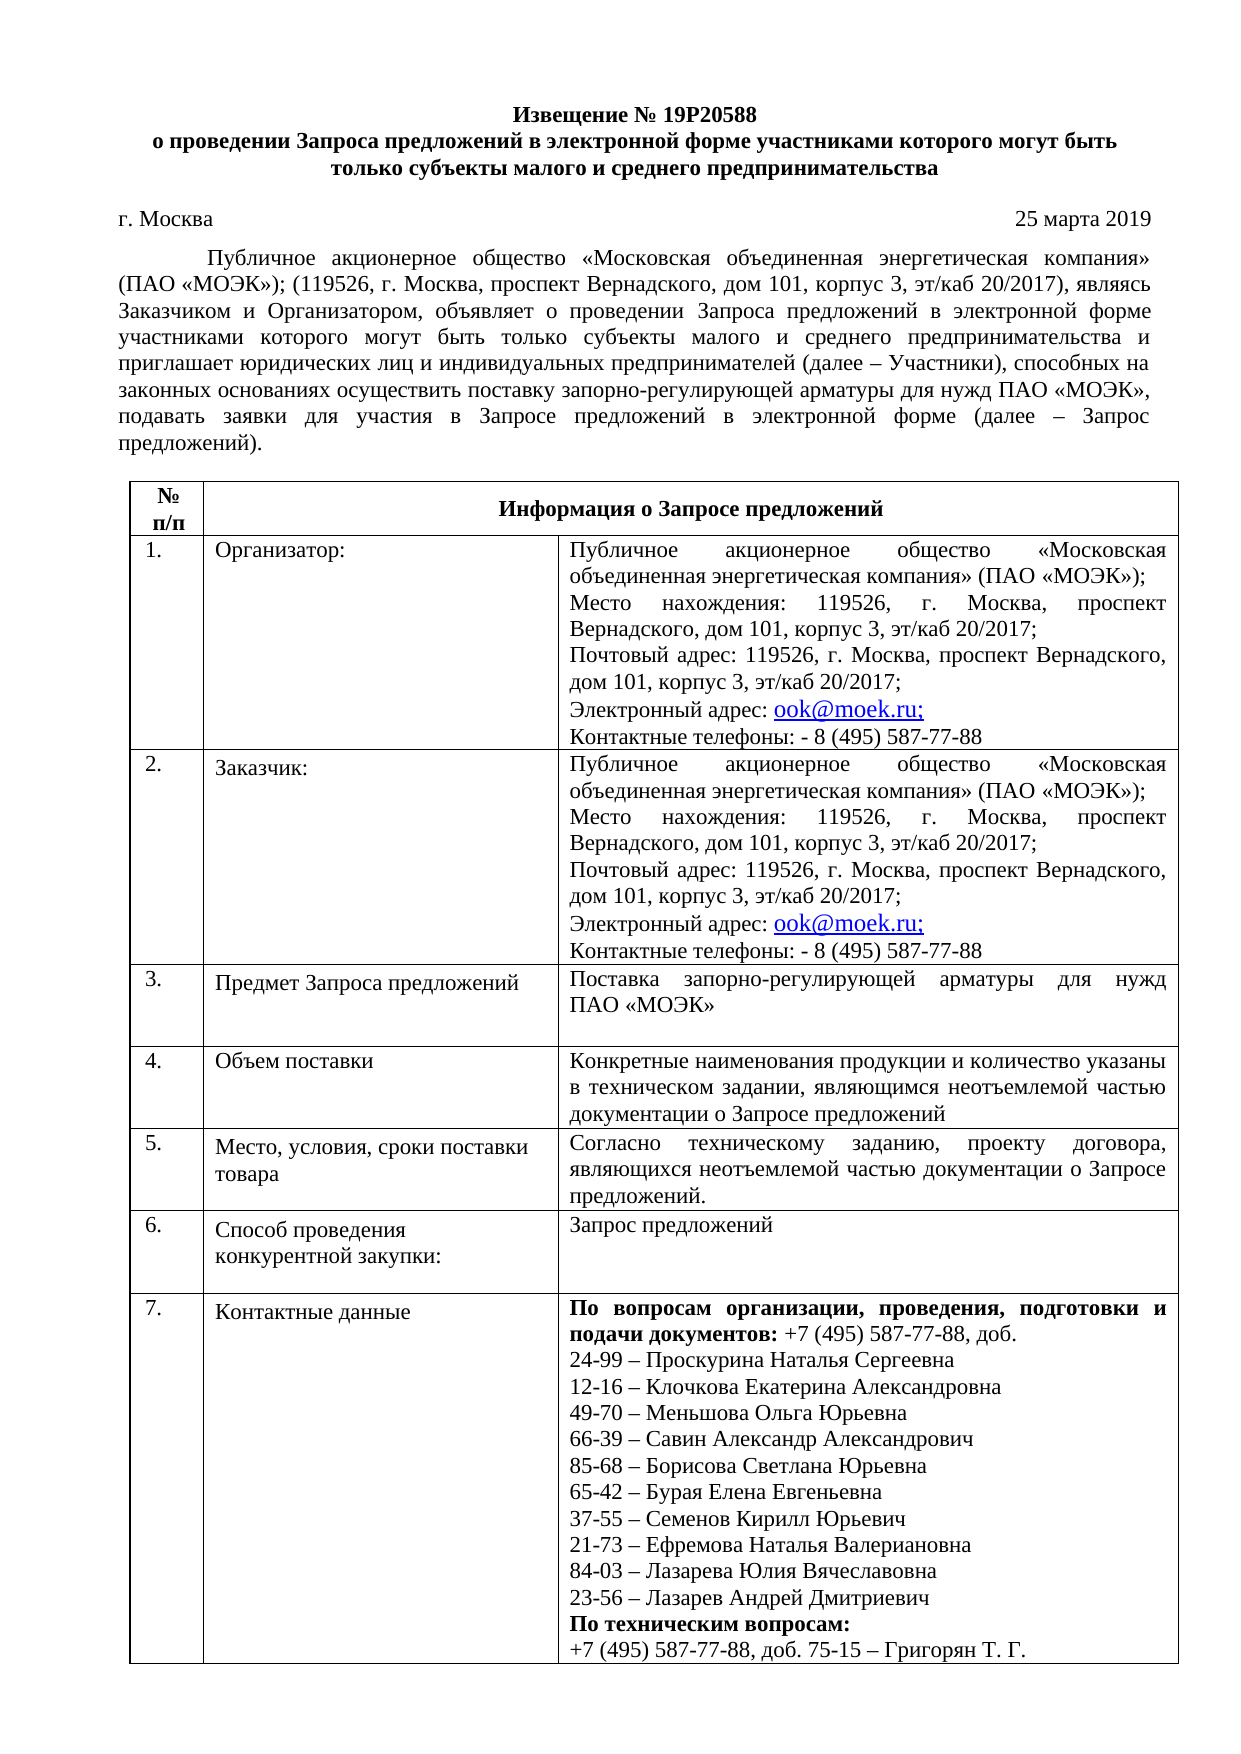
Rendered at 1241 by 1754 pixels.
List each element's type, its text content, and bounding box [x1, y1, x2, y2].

table_cell Поставка запорно-регулирующей арматуры для нужд ПАО «МОЭК» [559, 965, 1178, 1046]
table_cell Запрос предложений [559, 1211, 1178, 1293]
text г. Москва 25 марта 2019 [118, 205, 1152, 232]
table_cell Способ проведения конкурентной закупки: [204, 1211, 558, 1293]
table_header № п/п [131, 482, 203, 535]
table_header Информация о Запросе предложений [204, 482, 1178, 535]
table_cell [131, 536, 203, 749]
table_cell Конкретные наименования продукции и количество указаны в техническом задании, являющимся неотъемлемой частью документации о Запросе предложений [559, 1047, 1178, 1128]
table_cell [131, 1129, 203, 1210]
table_cell [131, 750, 203, 963]
table_cell [131, 1211, 203, 1293]
table_cell Объем поставки [204, 1047, 558, 1128]
table_cell Место, условия, сроки поставки товара [204, 1129, 558, 1210]
table_cell Публичное акционерное общество «Московская объединенная энергетическая компания» (ПАО «МОЭК»); Место нахождения: 119526, г. Москва, проспект Вернадского, дом 101, корпус 3, эт/каб 20/2017; Почтовый адрес: 119526, г. Москва, проспект Вернадского, дом 101, корпус 3, эт/каб 20/2017; Электронный адрес: ook@moek.ru; Контактные телефоны: - 8 (495) 587-77-88 [559, 750, 1178, 963]
table_cell [131, 1294, 203, 1663]
table_cell Согласно техническому заданию, проекту договора, являющихся неотъемлемой частью документации о Запросе предложений. [559, 1129, 1178, 1210]
table_cell По вопросам организации, проведения, подготовки и подачи документов: +7 (495) 587-77-88, доб. 24-99 – Проскурина Наталья Сергеевна 12-16 – Клочкова Екатерина Александровна 49-70 – Меньшова Ольга Юрьевна 66-39 – Савин Александр Александрович 85-68 – Борисова Светлана Юрьевна 65-42 – Бурая Елена Евгеньевна 37-55 – Семенов Кирилл Юрьевич 21-73 – Ефремова Наталья Валериановна 84-03 – Лазарева Юлия Вячеславовна 23-56 – Лазарев Андрей Дмитриевич По техническим вопросам: +7 (495) 587-77-88, доб. 75-15 – Григорян Т. Г. [559, 1294, 1178, 1663]
table_cell Организатор: [204, 536, 558, 749]
table_cell Предмет Запроса предложений [204, 965, 558, 1046]
table_cell [131, 965, 203, 1046]
table_cell Публичное акционерное общество «Московская объединенная энергетическая компания» (ПАО «МОЭК»); Место нахождения: 119526, г. Москва, проспект Вернадского, дом 101, корпус 3, эт/каб 20/2017; Почтовый адрес: 119526, г. Москва, проспект Вернадского, дом 101, корпус 3, эт/каб 20/2017; Электронный адрес: ook@moek.ru; Контактные телефоны: - 8 (495) 587-77-88 [559, 536, 1178, 749]
table_cell Контактные данные [204, 1294, 558, 1663]
text Извещение № 19P20588 о проведении Запроса предложений в электронной форме участниками которого могут быть только субъекты малого и среднего предпринимательства [118, 101, 1152, 180]
text Публичное акционерное общество «Московская объединенная энергетическая компания» (ПАО «МОЭК»); (119526, г. Москва, проспект Вернадского, дом 101, корпус 3, эт/каб 20/2017), являясь Заказчиком и Организатором, объявляет о проведении Запроса предложений в электронной форме участниками которого могут быть только субъекты малого и среднего предпринимательства и приглашает юридических лиц и индивидуальных предпринимателей (далее – Участники), способных на законных основаниях осуществить поставку запорно-регулирующей арматуры для нужд ПАО «МОЭК», подавать заявки для участия в Запросе предложений в электронной форме (далее – Запрос предложений). [118, 244, 1152, 455]
table_cell Заказчик: [204, 750, 558, 963]
table_cell [131, 1047, 203, 1128]
